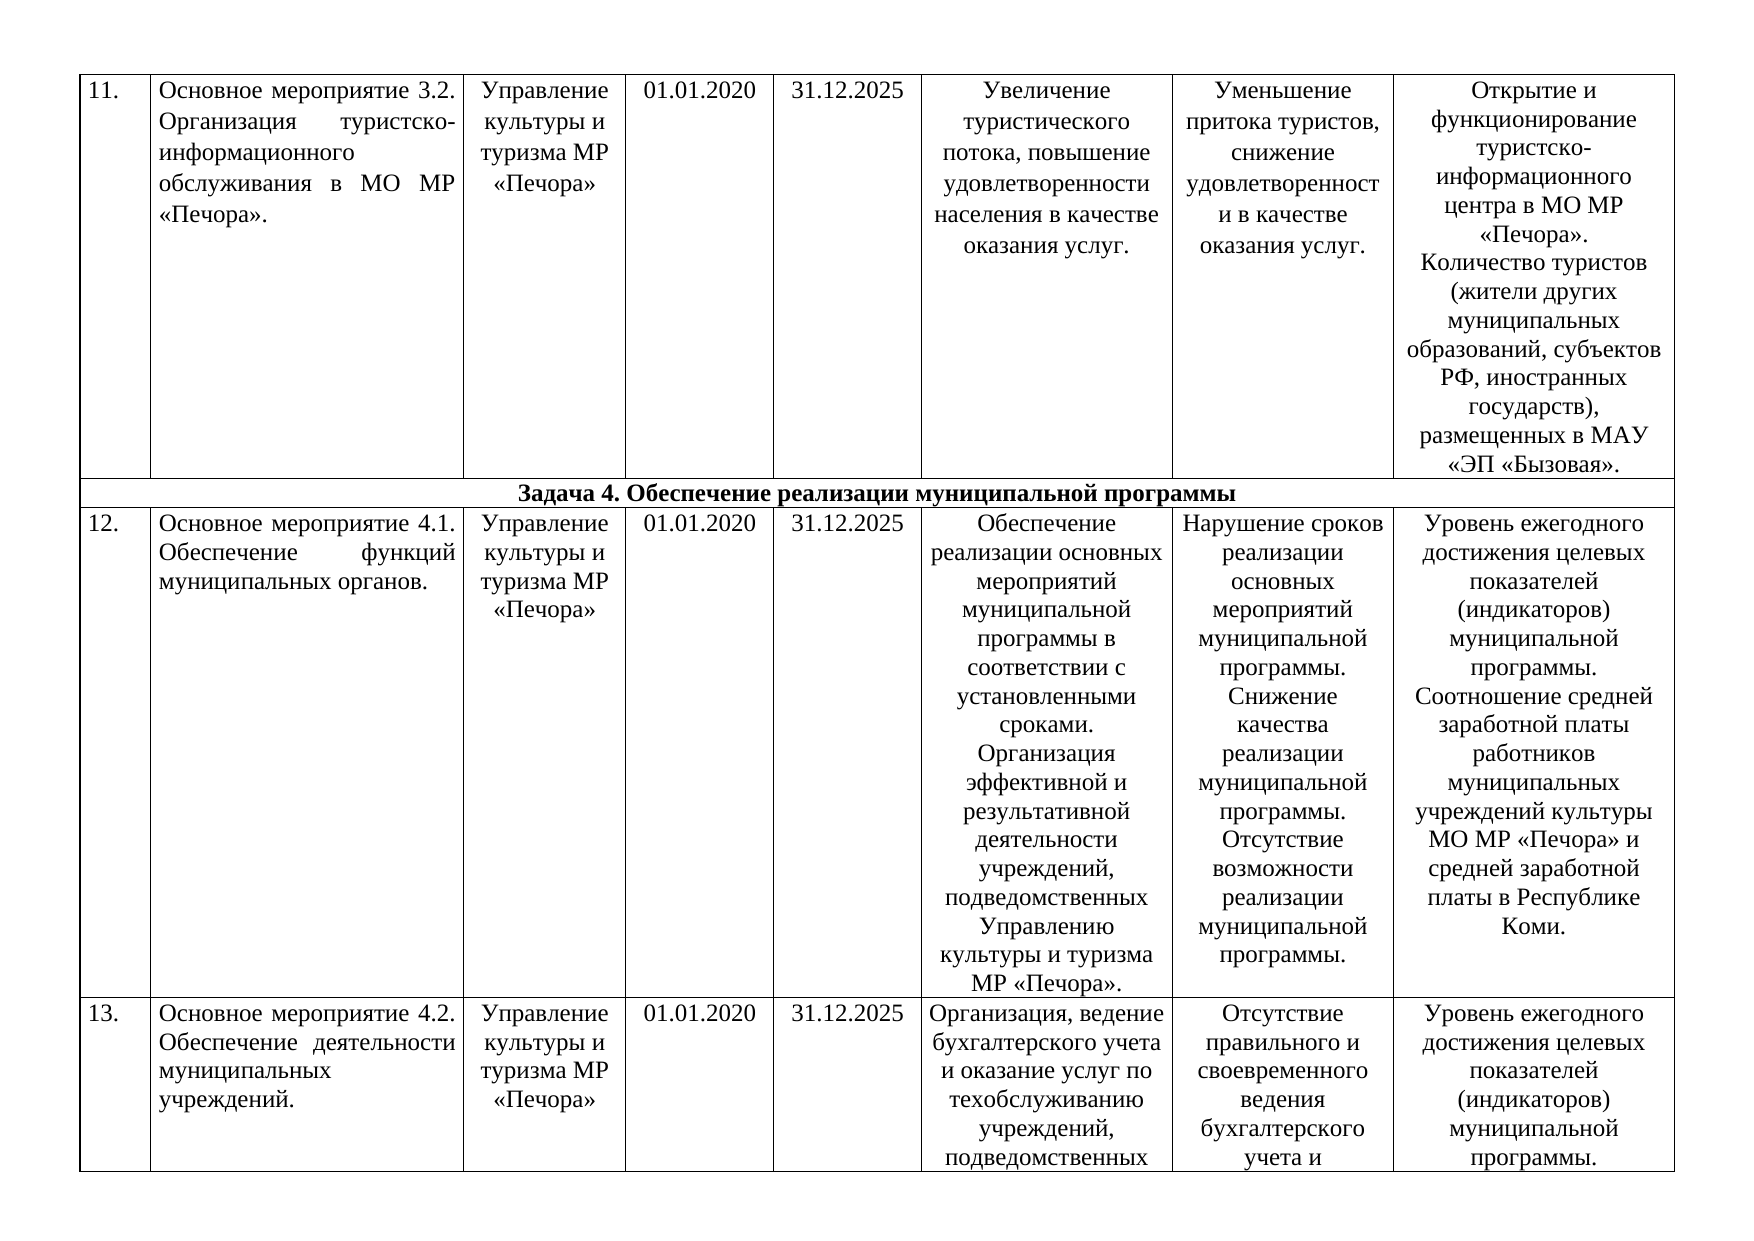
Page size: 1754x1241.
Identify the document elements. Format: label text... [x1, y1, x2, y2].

table_cell Основное мероприятие 3.2. Организация туристско-информационного обслуживания в МО МР «Печора». [151, 75, 463, 477]
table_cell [922, 998, 1172, 1171]
table_cell Нарушение сроков реализации основных мероприятий муниципальной программы. Снижение качества реализации муниципальной программы. Отсутствие возможности реализации муниципальной программы. [1173, 508, 1393, 997]
table_cell Уровень ежегодного достижения целевых показателей (индикаторов) муниципальной программы. Соотношение средней заработной платы работников муниципальных учреждений культуры МО МР «Печора» и средней заработной платы в Республике Коми. [1394, 508, 1674, 997]
table_cell 01.01.2020 [626, 75, 773, 477]
table_cell Управление культуры и туризма МР «Печора» [464, 508, 625, 997]
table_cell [464, 75, 625, 477]
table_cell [1394, 998, 1674, 1171]
table_cell 11. [81, 75, 150, 477]
table_cell Обеспечение реализации основных мероприятий муниципальной программы в соответствии с установленными сроками. Организация эффективной и результативной деятельности учреждений, подведомственных Управлению культуры и туризма МР «Печора». [922, 508, 1172, 997]
table_cell Основное мероприятие 4.1. Обеспечение функций муниципальных органов. [151, 508, 463, 997]
table_cell 31.12.2025 [774, 998, 921, 1171]
table_cell 13. [81, 998, 150, 1171]
table_cell 12. [81, 508, 150, 997]
table_cell 31.12.2025 [774, 75, 921, 477]
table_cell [1173, 998, 1393, 1171]
table_cell Задача 4. Обеспечение реализации муниципальной программы [81, 479, 1674, 507]
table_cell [151, 998, 463, 1171]
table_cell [464, 998, 625, 1171]
table_cell 01.01.2020 [626, 508, 773, 997]
table_cell Увеличение туристического потока, повышение удовлетворенности населения в качестве оказания услуг. [922, 75, 1172, 477]
table_cell 31.12.2025 [774, 508, 921, 997]
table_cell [1173, 75, 1393, 477]
table_cell Открытие и функционирование туристско-информационного центра в МО МР «Печора». Количество туристов (жители других муниципальных образований, субъектов РФ, иностранных государств), размещенных в МАУ «ЭП «Бызовая». [1394, 75, 1674, 477]
table_cell 01.01.2020 [626, 998, 773, 1171]
